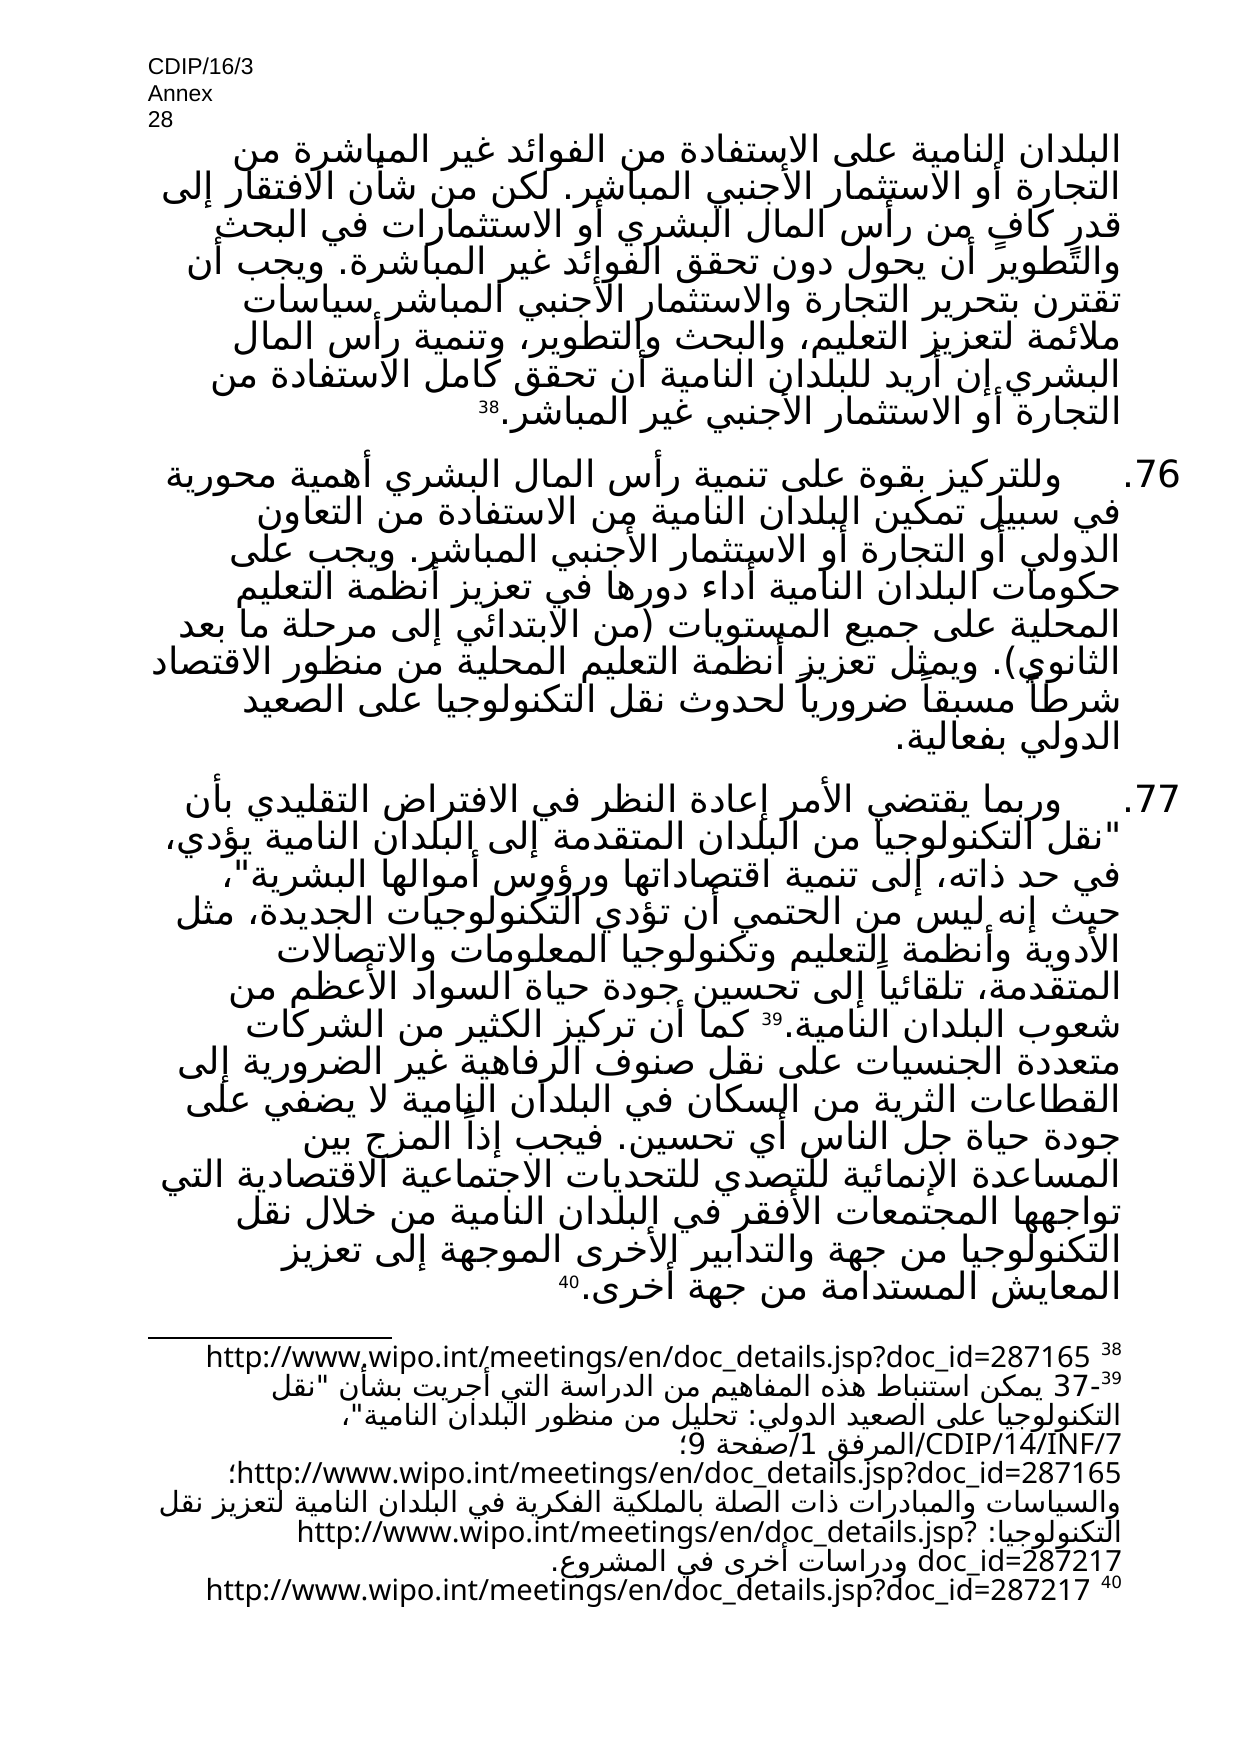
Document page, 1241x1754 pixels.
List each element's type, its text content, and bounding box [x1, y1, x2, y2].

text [148, 132, 1122, 432]
text وللتركيز بقوة على تنمية رأس المال البشري أهمية محورية في سبيل تمكين البلدان النامية من الاستفادة من التعاون الدولي أو التجارة أو الاستثمار الأجنبي المباشر. ويجب على حكومات البلدان النامية أداء دورها في تعزيز أنظمة التعليم المحلية على جميع المستويات (من الابتدائي إلى مرحلة ما بعد الثانوي). ويمثل تعزيز أنظمة التعليم المحلية من منظور الاقتصاد شرطاً مسبقاً ضرورياً لحدوث نقل التكنولوجيا على الصعيد الدولي بفعالية. [148, 457, 1122, 757]
text وربما يقتضي الأمر إعادة النظر في الافتراض التقليدي بأن "نقل التكنولوجيا من البلدان المتقدمة إلى البلدان النامية يؤدي، في حد ذاته، إلى تنمية اقتصاداتها ورؤوس أموالها البشرية"، حيث إنه ليس من الحتمي أن تؤدي التكنولوجيات الجديدة، مثل الأدوية وأنظمة التعليم وتكنولوجيا المعلومات والاتصالات المتقدمة، تلقائياً إلى تحسين جودة حياة السواد الأعظم من شعوب البلدان النامية. كما أن تركيز الكثير من الشركات متعددة الجنسيات على نقل صنوف الرفاهية غير الضرورية إلى القطاعات الثرية من السكان في البلدان النامية لا يضفي على جودة حياة جل الناس أي تحسين. فيجب إذاً المزج بين المساعدة الإنمائية للتصدي للتحديات الاجتماعية الاقتصادية التي تواجهها المجتمعات الأفقر في البلدان النامية من خلال نقل التكنولوجيا من جهة والتدابير الأخرى الموجهة إلى تعزيز المعايش المستدامة من جهة أخرى. [148, 782, 1122, 1307]
